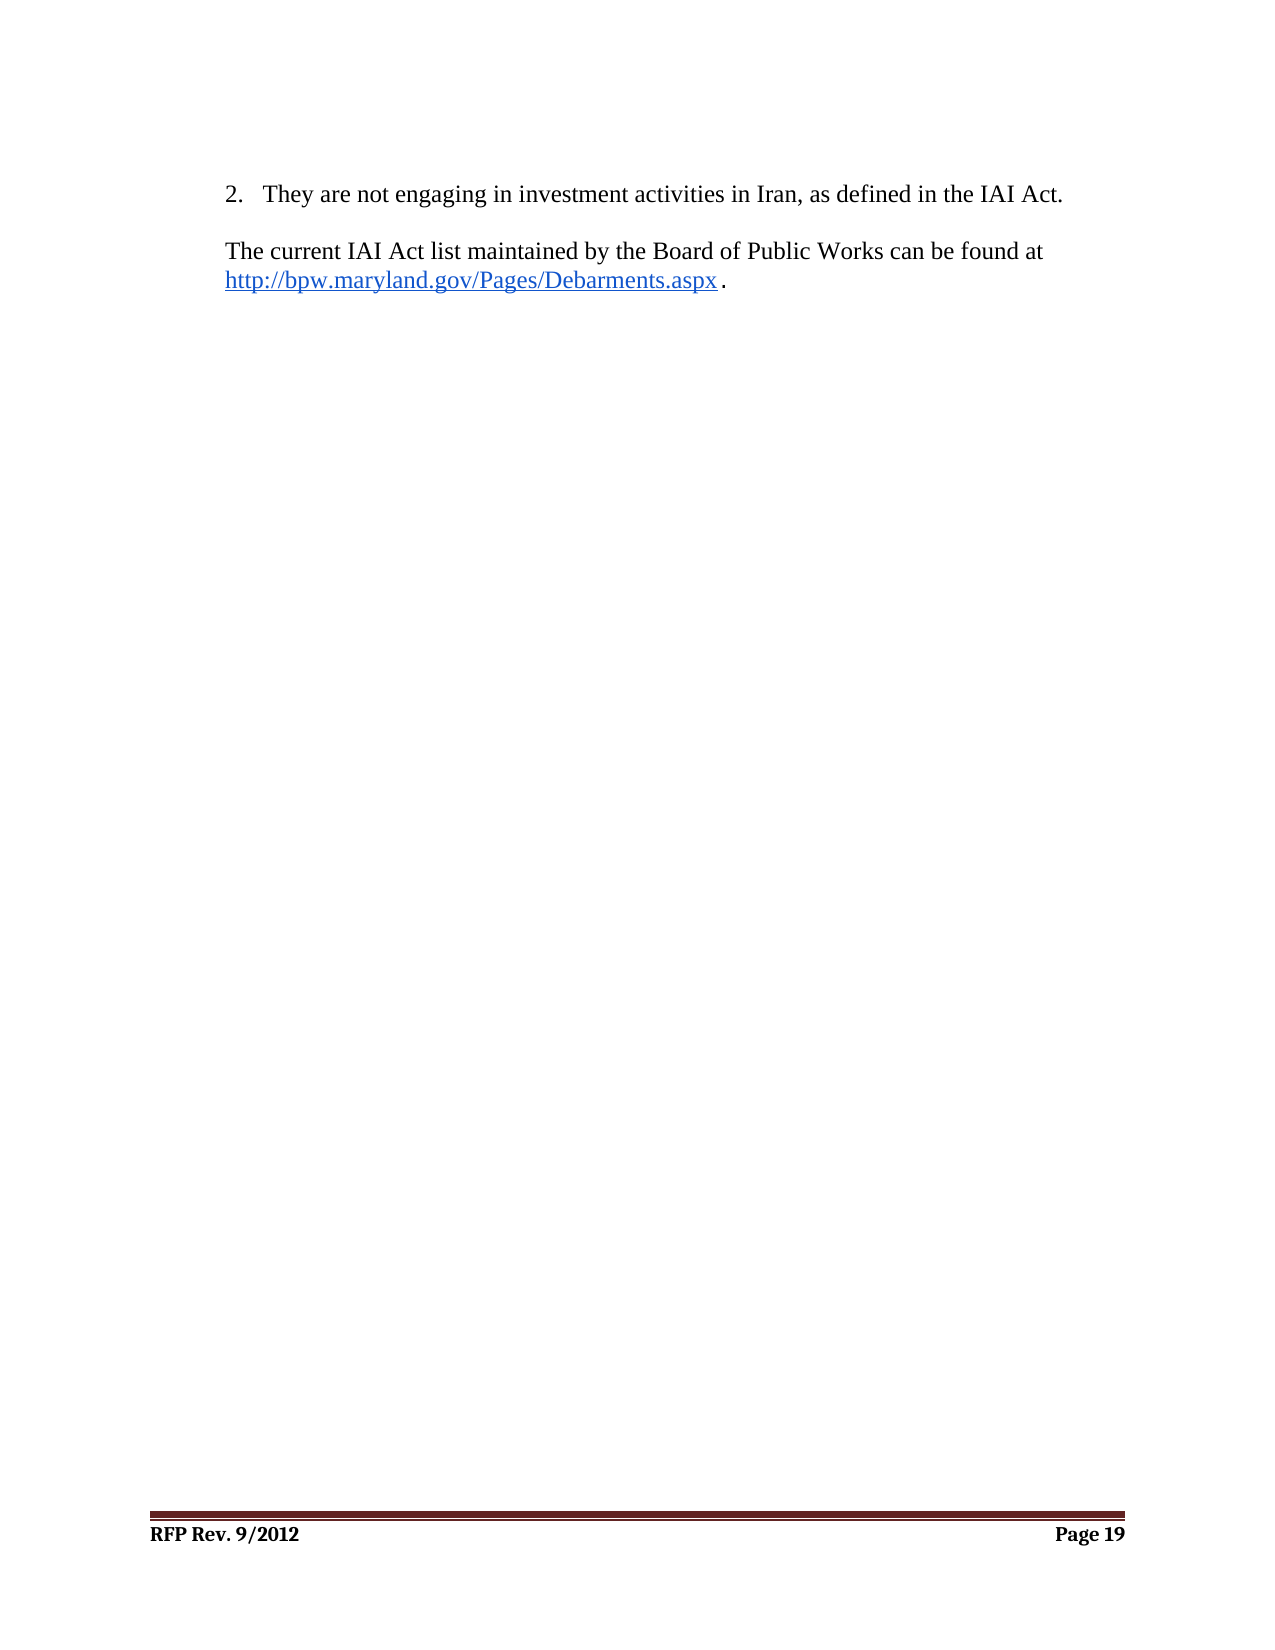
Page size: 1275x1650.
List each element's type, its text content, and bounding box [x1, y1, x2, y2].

text The current IAI Act list maintained by the Board of Public Works can be found at http://bpw.maryland.gov/Pages/Debarments.aspx. [225, 236, 1125, 294]
list They are not engaging in investment activities in Iran, as defined in the IAI Act. [225, 179, 1125, 207]
